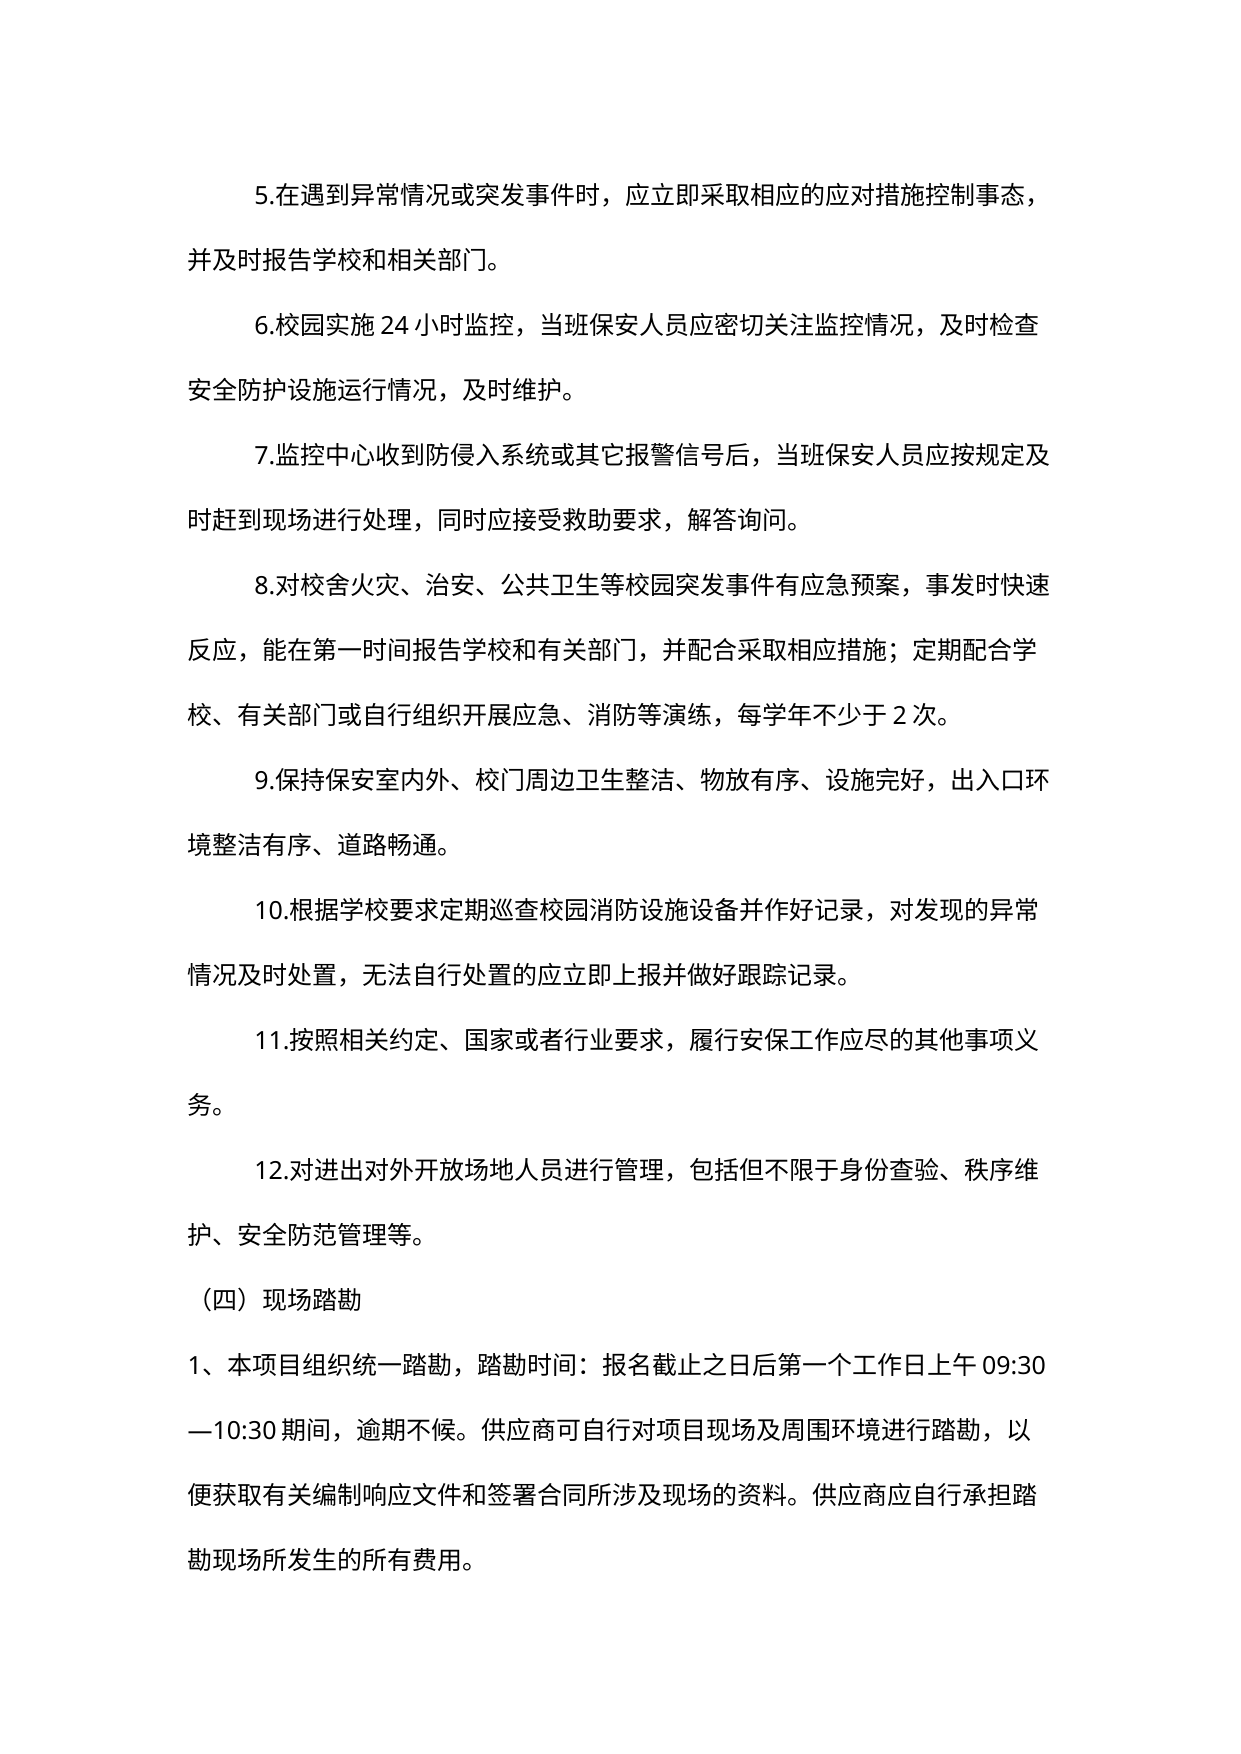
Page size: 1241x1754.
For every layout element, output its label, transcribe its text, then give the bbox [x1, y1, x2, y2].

text 9.保持保安室内外、校门周边卫生整洁、物放有序、设施完好，出入口环境整洁有序、道路畅通。 [187, 747, 1053, 877]
text 7.监控中心收到防侵入系统或其它报警信号后，当班保安人员应按规定及时赶到现场进行处理，同时应接受救助要求，解答询问。 [187, 422, 1053, 552]
text 10.根据学校要求定期巡查校园消防设施设备并作好记录，对发现的异常情况及时处置，无法自行处置的应立即上报并做好跟踪记录。 [187, 877, 1053, 1007]
text 12.对进出对外开放场地人员进行管理，包括但不限于身份查验、秩序维护、安全防范管理等。 [187, 1137, 1053, 1267]
text 5.在遇到异常情况或突发事件时，应立即采取相应的应对措施控制事态，并及时报告学校和相关部门。 [187, 162, 1053, 292]
text （四）现场踏勘 [187, 1267, 1053, 1332]
text 6.校园实施24小时监控，当班保安人员应密切关注监控情况，及时检查安全防护设施运行情况，及时维护。 [187, 292, 1053, 422]
text 8.对校舍火灾、治安、公共卫生等校园突发事件有应急预案，事发时快速反应，能在第一时间报告学校和有关部门，并配合采取相应措施；定期配合学校、有关部门或自行组织开展应急、消防等演练，每学年不少于2次。 [187, 552, 1053, 747]
text 11.按照相关约定、国家或者行业要求，履行安保工作应尽的其他事项义务。 [187, 1007, 1053, 1137]
text 1、本项目组织统一踏勘，踏勘时间：报名截止之日后第一个工作日上午09:30—10:30期间，逾期不候。供应商可自行对项目现场及周围环境进行踏勘，以便获取有关编制响应文件和签署合同所涉及现场的资料。供应商应自行承担踏勘现场所发生的所有费用。 [187, 1332, 1053, 1592]
